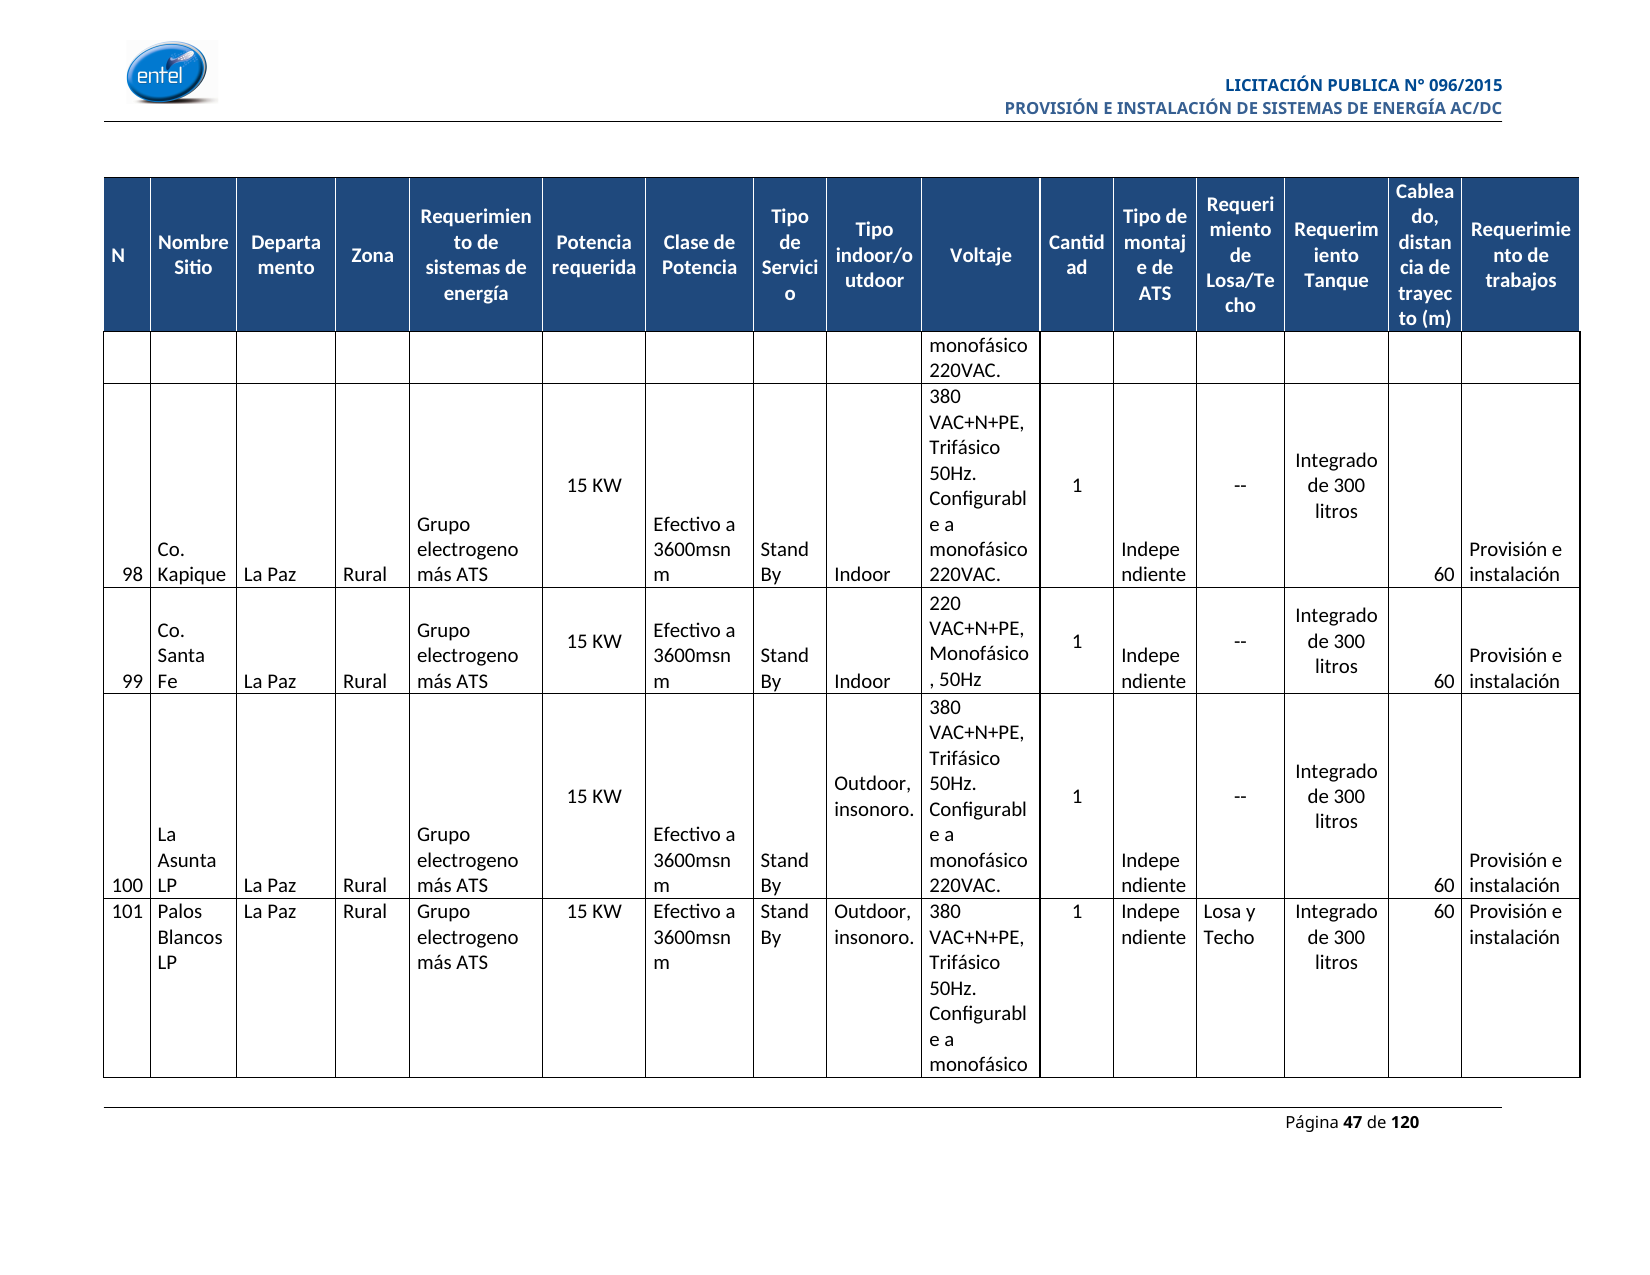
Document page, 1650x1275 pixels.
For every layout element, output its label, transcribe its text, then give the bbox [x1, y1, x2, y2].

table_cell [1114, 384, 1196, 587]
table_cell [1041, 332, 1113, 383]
table_header Clase de Potencia [646, 178, 753, 331]
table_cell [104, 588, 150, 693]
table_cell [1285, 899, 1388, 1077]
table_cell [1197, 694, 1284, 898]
table_header Requerimiento de sistemas de energía [410, 178, 542, 331]
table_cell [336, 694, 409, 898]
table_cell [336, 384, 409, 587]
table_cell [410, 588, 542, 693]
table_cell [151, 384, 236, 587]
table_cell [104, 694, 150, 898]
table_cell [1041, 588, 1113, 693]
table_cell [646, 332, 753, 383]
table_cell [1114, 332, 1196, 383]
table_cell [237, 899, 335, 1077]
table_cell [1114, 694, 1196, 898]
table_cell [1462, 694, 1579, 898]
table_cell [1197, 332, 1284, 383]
table_header Voltaje [922, 178, 1039, 331]
table_header N [104, 178, 150, 331]
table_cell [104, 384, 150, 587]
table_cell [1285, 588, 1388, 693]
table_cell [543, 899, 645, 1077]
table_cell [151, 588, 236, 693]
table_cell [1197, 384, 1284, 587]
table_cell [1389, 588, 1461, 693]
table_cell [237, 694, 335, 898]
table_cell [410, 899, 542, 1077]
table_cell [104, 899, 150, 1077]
table_header Tipo indoor/outdoor [827, 178, 921, 331]
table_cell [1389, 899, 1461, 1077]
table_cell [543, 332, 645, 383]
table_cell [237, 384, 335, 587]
table_header Departamento [237, 178, 335, 331]
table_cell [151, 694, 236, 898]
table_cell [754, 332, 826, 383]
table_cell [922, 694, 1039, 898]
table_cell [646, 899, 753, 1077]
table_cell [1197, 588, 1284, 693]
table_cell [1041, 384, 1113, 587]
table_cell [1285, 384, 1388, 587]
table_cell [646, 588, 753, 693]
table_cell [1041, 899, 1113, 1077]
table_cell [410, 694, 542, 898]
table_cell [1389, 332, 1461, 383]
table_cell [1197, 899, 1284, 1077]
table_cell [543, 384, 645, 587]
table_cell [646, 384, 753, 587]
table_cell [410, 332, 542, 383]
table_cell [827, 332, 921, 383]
table_header Requerimiento de Losa/Techo [1197, 178, 1284, 331]
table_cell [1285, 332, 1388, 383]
table_header Requerimiento Tanque [1285, 178, 1388, 331]
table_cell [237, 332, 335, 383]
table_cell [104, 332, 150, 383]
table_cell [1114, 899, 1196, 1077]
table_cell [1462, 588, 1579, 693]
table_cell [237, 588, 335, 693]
table_header Tipo de montaje de ATS [1114, 178, 1196, 331]
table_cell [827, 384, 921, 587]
table_header Tipo de Servicio [754, 178, 826, 331]
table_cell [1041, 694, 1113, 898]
table_header Requerimiento de trabajos [1462, 178, 1579, 331]
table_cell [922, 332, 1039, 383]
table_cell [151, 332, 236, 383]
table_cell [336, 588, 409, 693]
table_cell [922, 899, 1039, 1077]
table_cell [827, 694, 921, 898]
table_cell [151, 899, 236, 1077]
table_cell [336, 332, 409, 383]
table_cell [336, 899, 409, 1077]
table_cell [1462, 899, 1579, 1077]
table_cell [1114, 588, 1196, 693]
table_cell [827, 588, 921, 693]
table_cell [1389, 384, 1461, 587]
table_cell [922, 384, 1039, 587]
table_header Cableado, distancia de trayecto (m) [1389, 178, 1461, 331]
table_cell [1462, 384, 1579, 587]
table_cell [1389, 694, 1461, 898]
table_header Cantidad [1041, 178, 1113, 331]
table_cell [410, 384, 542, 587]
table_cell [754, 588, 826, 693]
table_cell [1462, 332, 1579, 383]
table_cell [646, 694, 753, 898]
table_header Nombre Sitio [151, 178, 236, 331]
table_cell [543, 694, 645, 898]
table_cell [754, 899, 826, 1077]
table_header Potencia requerida [543, 178, 645, 331]
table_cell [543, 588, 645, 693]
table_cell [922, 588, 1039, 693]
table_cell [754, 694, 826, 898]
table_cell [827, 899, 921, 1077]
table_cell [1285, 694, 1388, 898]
table_header Zona [336, 178, 409, 331]
picture [126, 40, 219, 104]
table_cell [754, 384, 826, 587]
